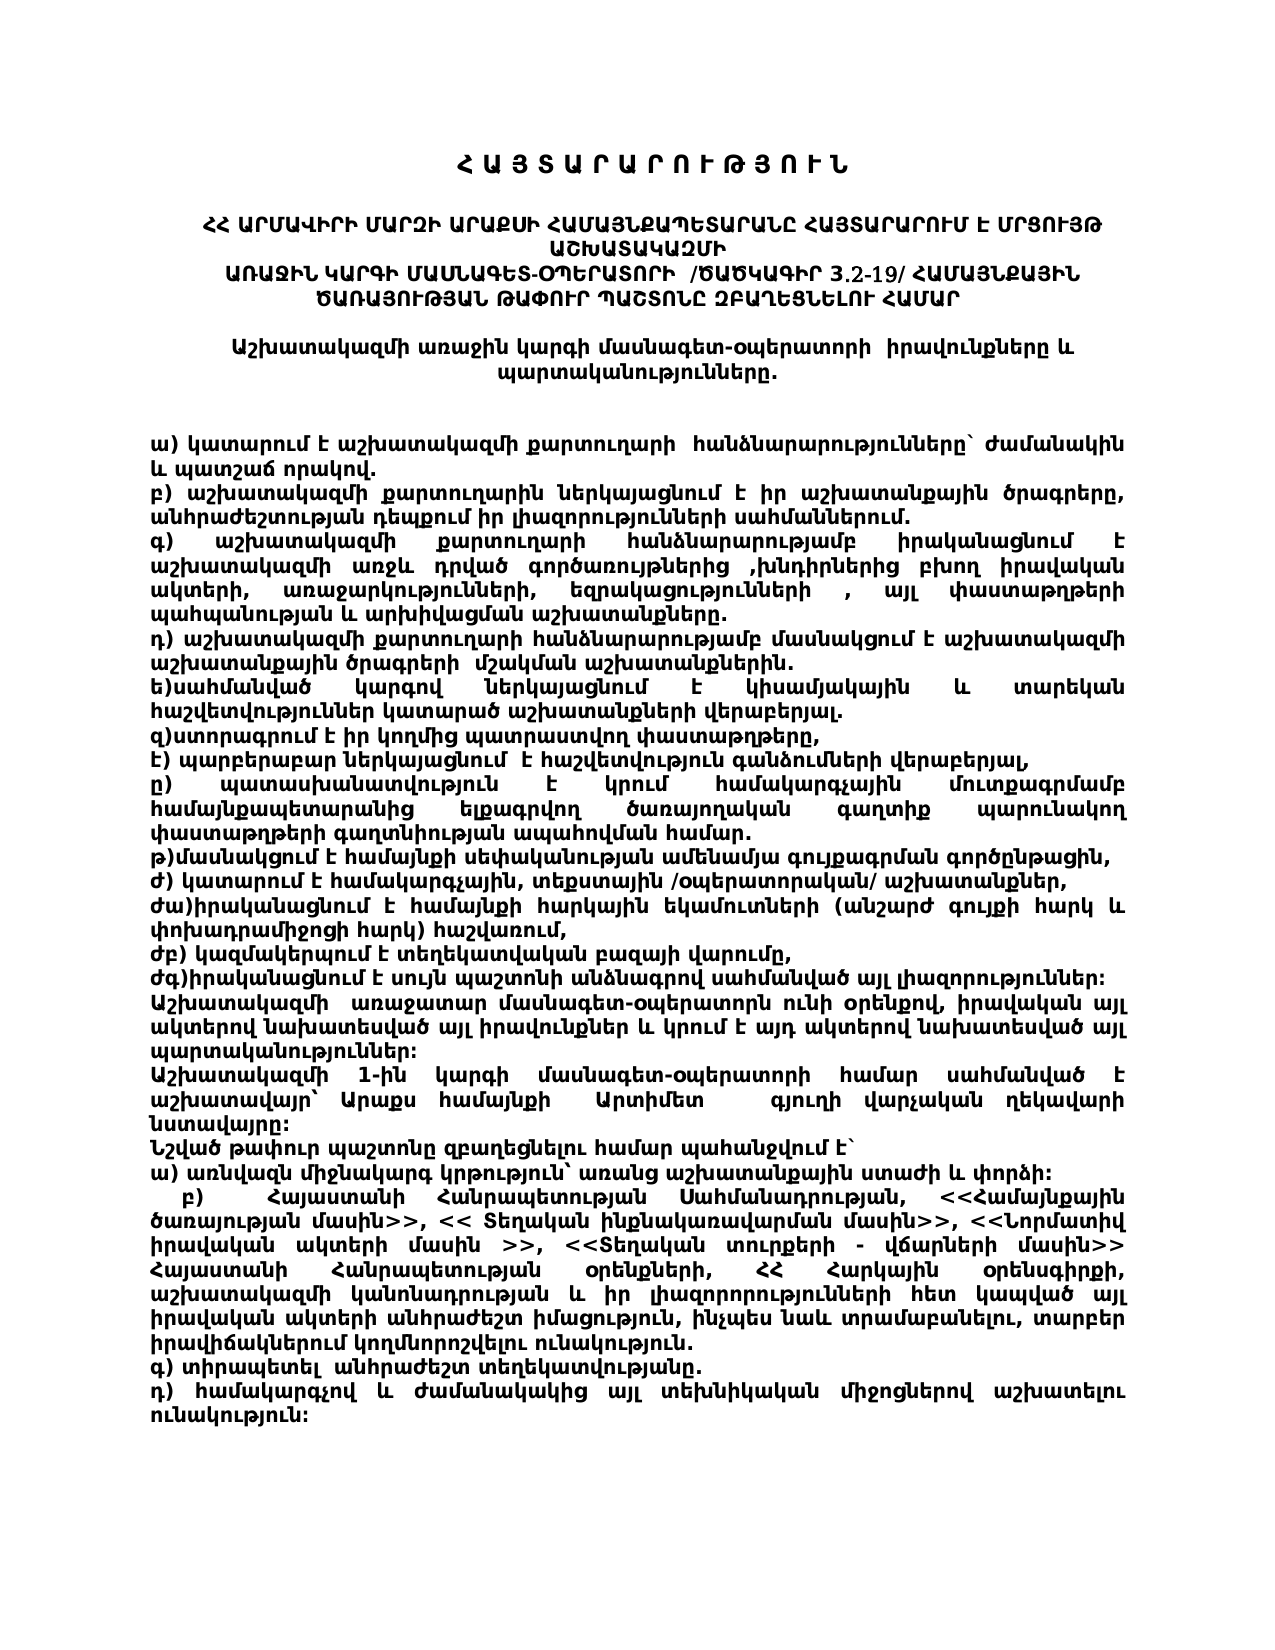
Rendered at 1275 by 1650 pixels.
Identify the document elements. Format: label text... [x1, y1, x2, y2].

text ա) առնվազն միջնակարգ կրթություն՝ առանց աշխատանքային ստաժի և փորձի: [150, 1161, 1126, 1185]
text ժբ) կազմակերպում է տեղեկատվական բազայի վարումը, [150, 942, 1126, 966]
text գ) տիրապետել անհրաժեշտ տեղեկատվությանը. [150, 1355, 1126, 1379]
text ՀՀ ԱՐՄԱՎԻՐԻ ՄԱՐԶԻ ԱՐԱՔՍԻ ՀԱՄԱՅՆՔԱՊԵՏԱՐԱՆԸ ՀԱՅՏԱՐԱՐՈՒՄ Է ՄՐՑՈՒՅԹ ԱՇԽԱՏԱԿԱԶՄԻ [150, 213, 1125, 261]
text դ) աշխատակազմի քարտուղարի հանձնարարությամբ մասնակցում է աշխատակազմի աշխատանքային ծրագրերի մշակման աշխատանքներին. [150, 627, 1126, 675]
text Աշխատակազմի առաջին կարգի մասնագետ-օպերատորի իրավունքները և պարտականությունները. [150, 335, 1125, 384]
text թ)մասնակցում է համայնքի սեփականության ամենամյա գույքագրման գործընթացին, [150, 845, 1126, 869]
text Հ Ա Յ Տ Ա Ր Ա Ր Ո Ւ Թ Յ Ո Ւ Ն [150, 150, 1125, 179]
text ժ) կատարում է համակարգչային, տեքստային /օպերատորական/ աշխատանքներ, [150, 869, 1126, 894]
text ա) կատարում է աշխատակազմի քարտուղարի հանձնարարությունները` ժամանակին և պատշաճ որակով. [150, 432, 1126, 481]
text Աշխատակազմի առաջատար մասնագետ-օպերատորն ունի oրենքով, իրավական այլ ակտերով նախատեսված այլ իրավունքներ և կրում է այդ ակտերով նախատեսված այլ պարտականություններ։ [150, 991, 1126, 1063]
text բ) աշխատակազմի քարտուղարին ներկայացնում է իր աշխատանքային ծրագրերը, անհրաժեշտության դեպքում իր լիազորությունների սահմաններում. [150, 481, 1126, 529]
text Նշված թափուր պաշտոնը զբաղեցնելու համար պահանջվում է` [150, 1136, 1126, 1161]
text ե)սահմանված կարգով ներկայացնում է կիսամյակային և տարեկան հաշվետվություններ կատարած աշխատանքների վերաբերյալ. [150, 675, 1126, 724]
text ժգ)իրականացնում է սույն պաշտոնի անձնագրով սահմանված այլ լիազորություններ։ [150, 966, 1126, 991]
text ը) պատասխանատվություն է կրում համակարգչային մուտքագրմամբ համայնքապետարանից ելքագրվող ծառայողական գաղտիք պարունակող փաստաթղթերի գաղտնիության ապահովման համար. [150, 772, 1126, 845]
text ժա)իրականացնում է համայնքի հարկային եկամուտների (անշարժ գույքի հարկ և փոխադրամիջոցի հարկ) հաշվառում, [150, 894, 1126, 942]
text գ) աշխատակազմի քարտուղարի հանձնարարությամբ իրականացնում է աշխատակազմի առջև դրված գործառույթներից ,խնդիրներից բխող իրավական ակտերի, առաջարկությունների, եզրակացությունների , այլ փաստաթղթերի պահպանության և արխիվացման աշխատանքները. [150, 529, 1126, 627]
text Աշխատակազմի 1-ին կարգի մասնագետ-օպերատորի համար սահմանված է աշխատավայր՝ Արաքս համայնքի Արտիմետ գյուղի վարչական ղեկավարի նստավայրը: [150, 1063, 1126, 1136]
text բ) Հայաստանի Հանրապետության Սահմանադրության, <<Համայնքային ծառայության մասին>>, << Տեղական ինքնակառավարման մասին>>, <<Նորմատիվ իրավական ակտերի մասին >>, <<Տեղական տուրքերի - վճարների մասին>> Հայաստանի Հանրապետության օրենքների, ՀՀ Հարկային օրենսգիրքի, աշխատակազմի կանոնադրության և իր լիազորորությունների հետ կապված այլ իրավական ակտերի անհրաժեշտ իմացություն, ինչպես նաև տրամաբանելու, տարբեր իրավիճակներում կողմնորոշվելու ունակություն. [150, 1185, 1126, 1355]
text է) պարբերաբար ներկայացնում է հաշվետվություն գանձումների վերաբերյալ, [150, 748, 1126, 772]
text զ)ստորագրում է իր կողմից պատրաստվող փաստաթղթերը, [150, 724, 1126, 748]
text ԱՌԱՋԻՆ ԿԱՐԳԻ ՄԱՍՆԱԳԵՏ-ՕՊԵՐԱՏՈՐԻ /ԾԱԾԿԱԳԻՐ 3․2-19/ ՀԱՄԱՅՆՔԱՅԻՆ ԾԱՌԱՅՈՒԹՅԱՆ ԹԱՓՈՒՐ ՊԱՇՏՈՆԸ ԶԲԱՂԵՑՆԵԼՈՒ ՀԱՄԱՐ [150, 261, 1125, 311]
text դ) համակարգչով և ժամանակակից այլ տեխնիկական միջոցներով աշխատելու ունակություն։ [150, 1379, 1126, 1428]
